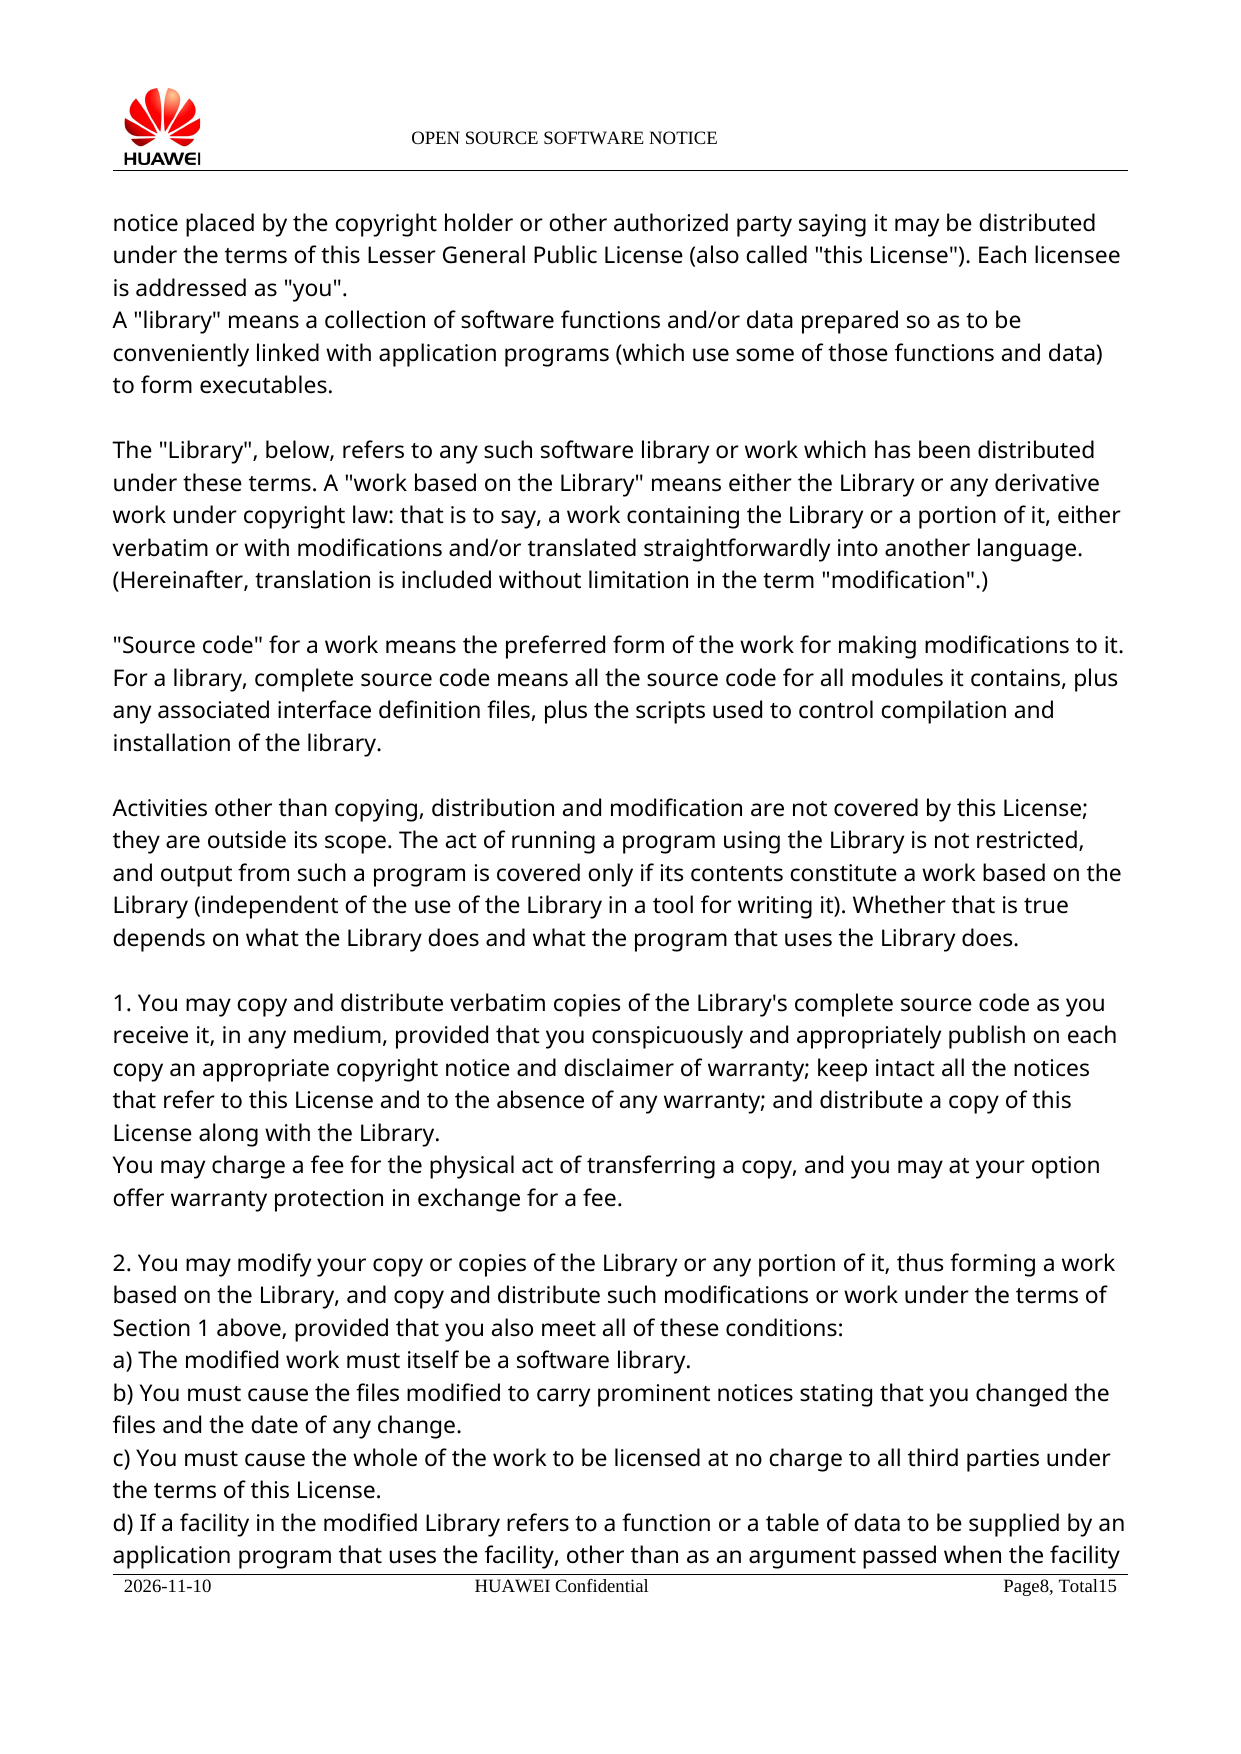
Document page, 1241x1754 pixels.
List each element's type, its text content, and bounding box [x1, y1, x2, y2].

text A "library" means a collection of software functions and/or data prepared so as to be conveniently linked with application programs (which use some of those functions and data) to form executables. [112, 304, 1128, 401]
text b) You must cause the files modified to carry prominent notices stating that you changed the files and the date of any change. [112, 1376, 1128, 1441]
text Activities other than copying, distribution and modification are not covered by this License; they are outside its scope. The act of running a program using the Library is not restricted, and output from such a program is covered only if its contents constitute a work based on the Library (independent of the use of the Library in a tool for writing it). Whether that is true depends on what the Library does and what the program that uses the Library does. [112, 791, 1128, 954]
text c) You must cause the whole of the work to be licensed at no charge to all third parties under the terms of this License. [112, 1441, 1128, 1506]
text "Source code" for a work means the preferred form of the work for making modifications to it. For a library, complete source code means all the source code for all modules it contains, plus any associated interface definition files, plus the scripts used to control compilation and installation of the library. [112, 629, 1128, 759]
text 1. You may copy and distribute verbatim copies of the Library's complete source code as you receive it, in any medium, provided that you conspicuously and appropriately publish on each copy an appropriate copyright notice and disclaimer of warranty; keep intact all the notices that refer to this License and to the absence of any warranty; and distribute a copy of this License along with the Library. [112, 986, 1128, 1149]
text The "Library", below, refers to any such software library or work which has been distributed under these terms. A "work based on the Library" means either the Library or any derivative work under copyright law: that is to say, a work containing the Library or a portion of it, either verbatim or with modifications and/or translated straightforwardly into another language. (Hereinafter, translation is included without limitation in the term "modification".) [112, 434, 1128, 596]
text You may charge a fee for the physical act of transferring a copy, and you may at your option offer warranty protection in exchange for a fee. [112, 1149, 1128, 1214]
text a) The modified work must itself be a software library. [112, 1344, 1128, 1376]
picture [124, 88, 201, 165]
text 2. You may modify your copy or copies of the Library or any portion of it, thus forming a work based on the Library, and copy and distribute such modifications or work under the terms of Section 1 above, provided that you also meet all of these conditions: [112, 1246, 1128, 1344]
